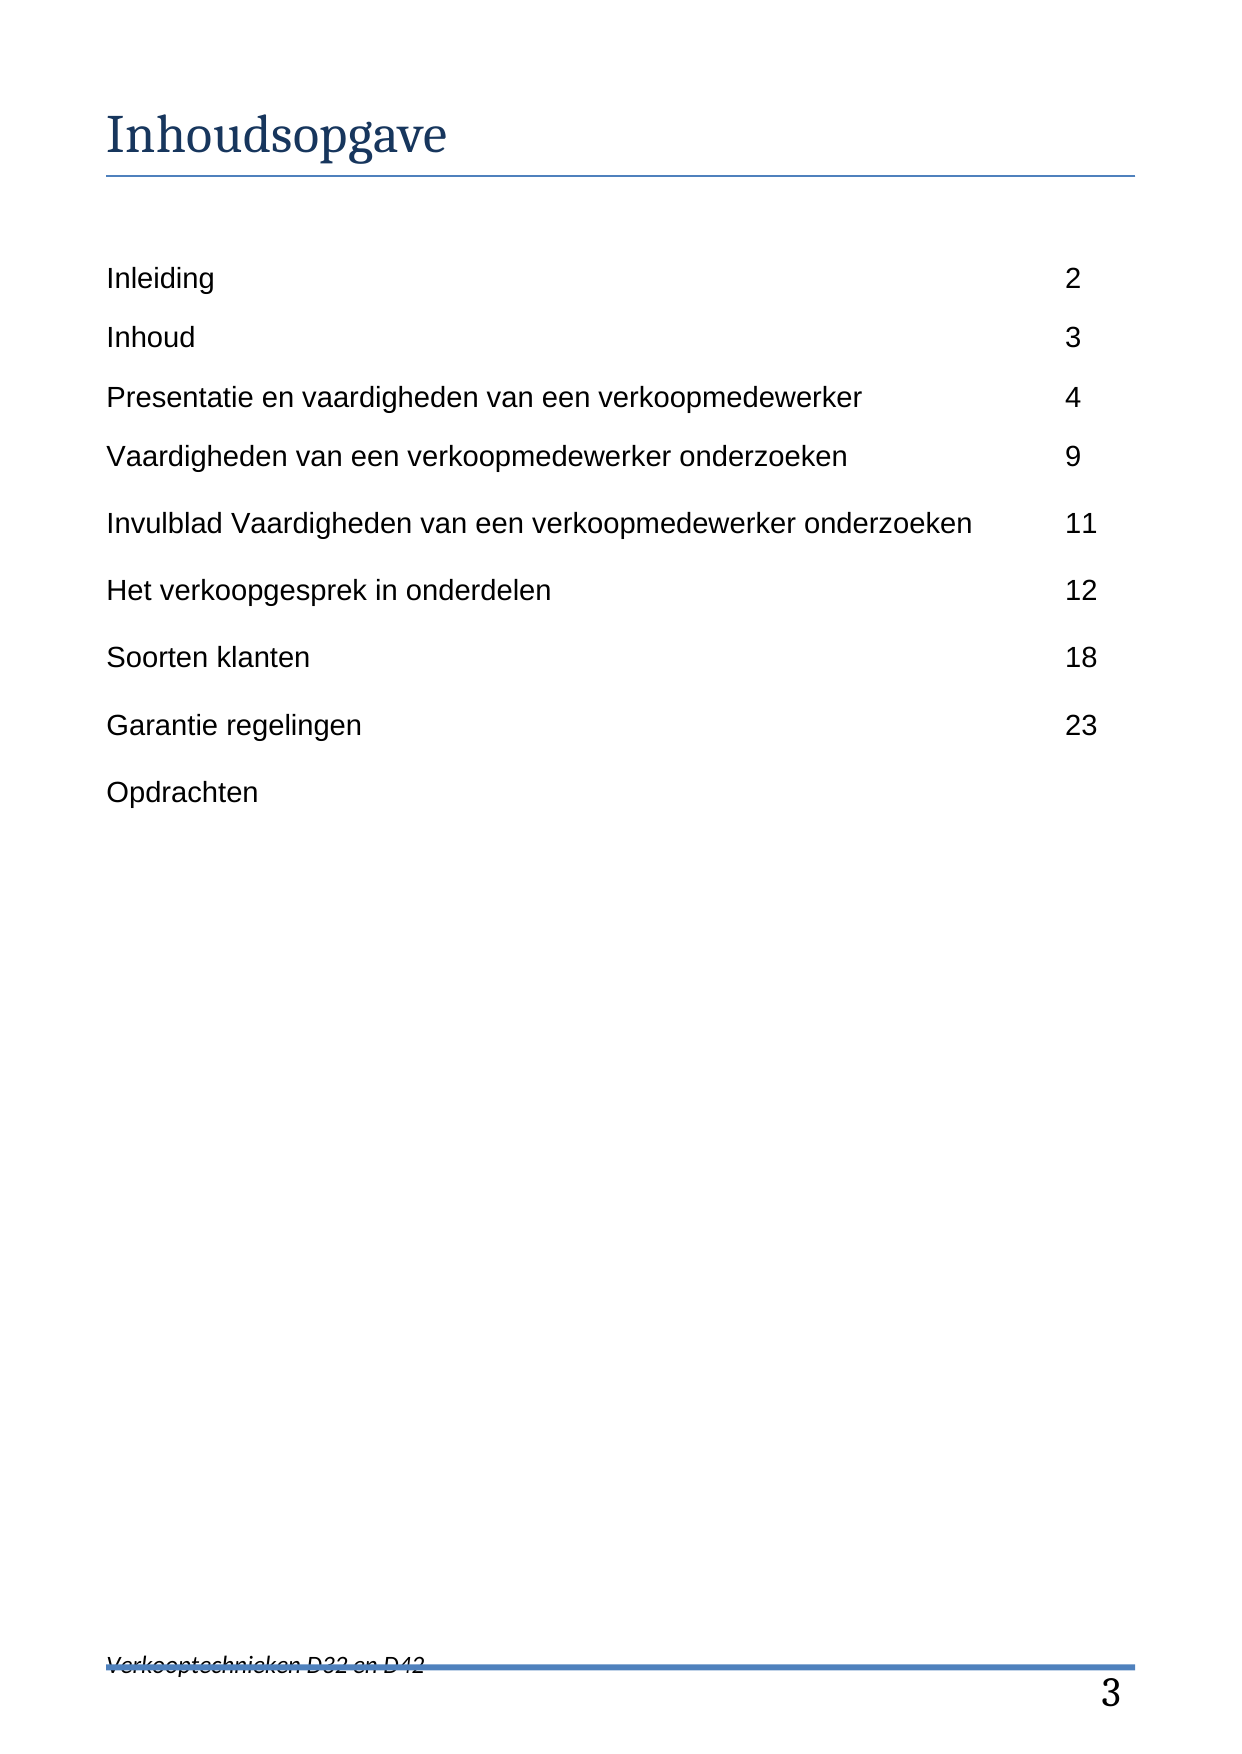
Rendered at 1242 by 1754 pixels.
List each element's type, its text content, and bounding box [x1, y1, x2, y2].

text Vaardigheden van een verkoopmedewerker onderzoeken 9 [106, 439, 1135, 473]
text Het verkoopgesprek in onderdelen 12 [106, 573, 1135, 607]
title Inhoudsopgave [106, 104, 1135, 175]
text Inhoud 3 [106, 321, 1135, 354]
text Invulblad Vaardigheden van een verkoopmedewerker onderzoeken 11 [106, 506, 1135, 540]
text Opdrachten [106, 775, 1135, 808]
text Garantie regelingen 23 [106, 708, 1135, 741]
text Soorten klanten 18 [106, 641, 1135, 674]
text Inleiding 2 [106, 261, 1135, 295]
text Presentatie en vaardigheden van een verkoopmedewerker 4 [106, 380, 1135, 413]
